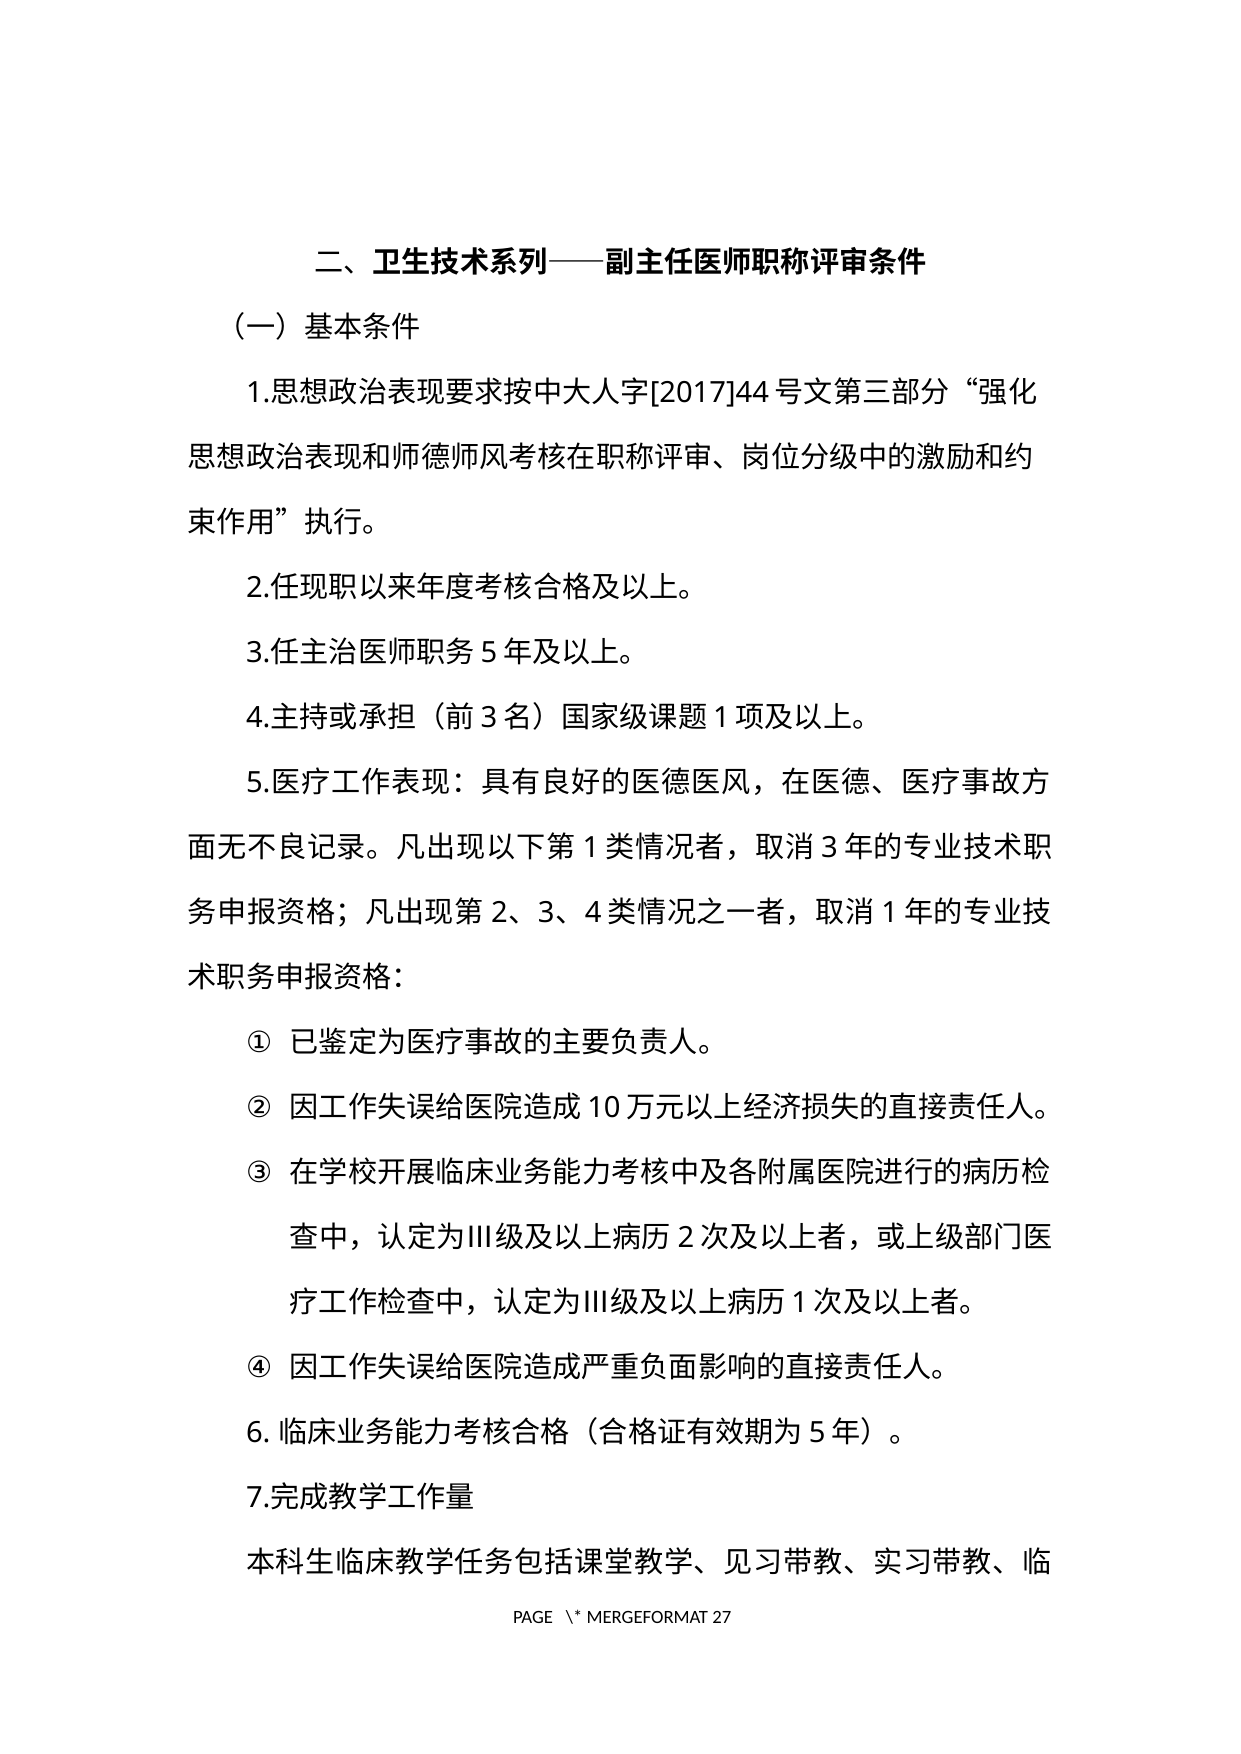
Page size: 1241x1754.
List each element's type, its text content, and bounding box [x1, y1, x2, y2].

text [187, 1527, 1053, 1592]
list 因工作失误给医院造成严重负面影响的直接责任人。 [246, 1332, 1053, 1397]
list 因工作失误给医院造成10万元以上经济损失的直接责任人。 [246, 1072, 1053, 1137]
list 在学校开展临床业务能力考核中及各附属医院进行的病历检查中，认定为Ⅲ级及以上病历2次及以上者，或上级部门医疗工作检查中，认定为Ⅲ级及以上病历1次及以上者。 [246, 1137, 1053, 1332]
text 6. 临床业务能力考核合格（合格证有效期为5年）。 [246, 1397, 1053, 1462]
text 1.思想政治表现要求按中大人字[2017]44号文第三部分“强化思想政治表现和师德师风考核在职称评审、岗位分级中的激励和约束作用”执行。 [187, 357, 1053, 552]
text 2.任现职以来年度考核合格及以上。 [187, 552, 1053, 617]
text 3.任主治医师职务5年及以上。 [187, 617, 1053, 682]
text 7.完成教学工作量 [187, 1462, 1053, 1527]
text （一）基本条件 [187, 292, 1053, 357]
text 二、卫生技术系列——副主任医师职称评审条件 [187, 227, 1053, 292]
list 已鉴定为医疗事故的主要负责人。 [246, 1007, 1053, 1072]
text 4.主持或承担（前3名）国家级课题1项及以上。 [187, 682, 1053, 747]
text 5.医疗工作表现：具有良好的医德医风，在医德、医疗事故方面无不良记录。凡出现以下第1类情况者，取消3年的专业技术职务申报资格；凡出现第2、3、4类情况之一者，取消1年的专业技术职务申报资格： [187, 747, 1053, 1007]
